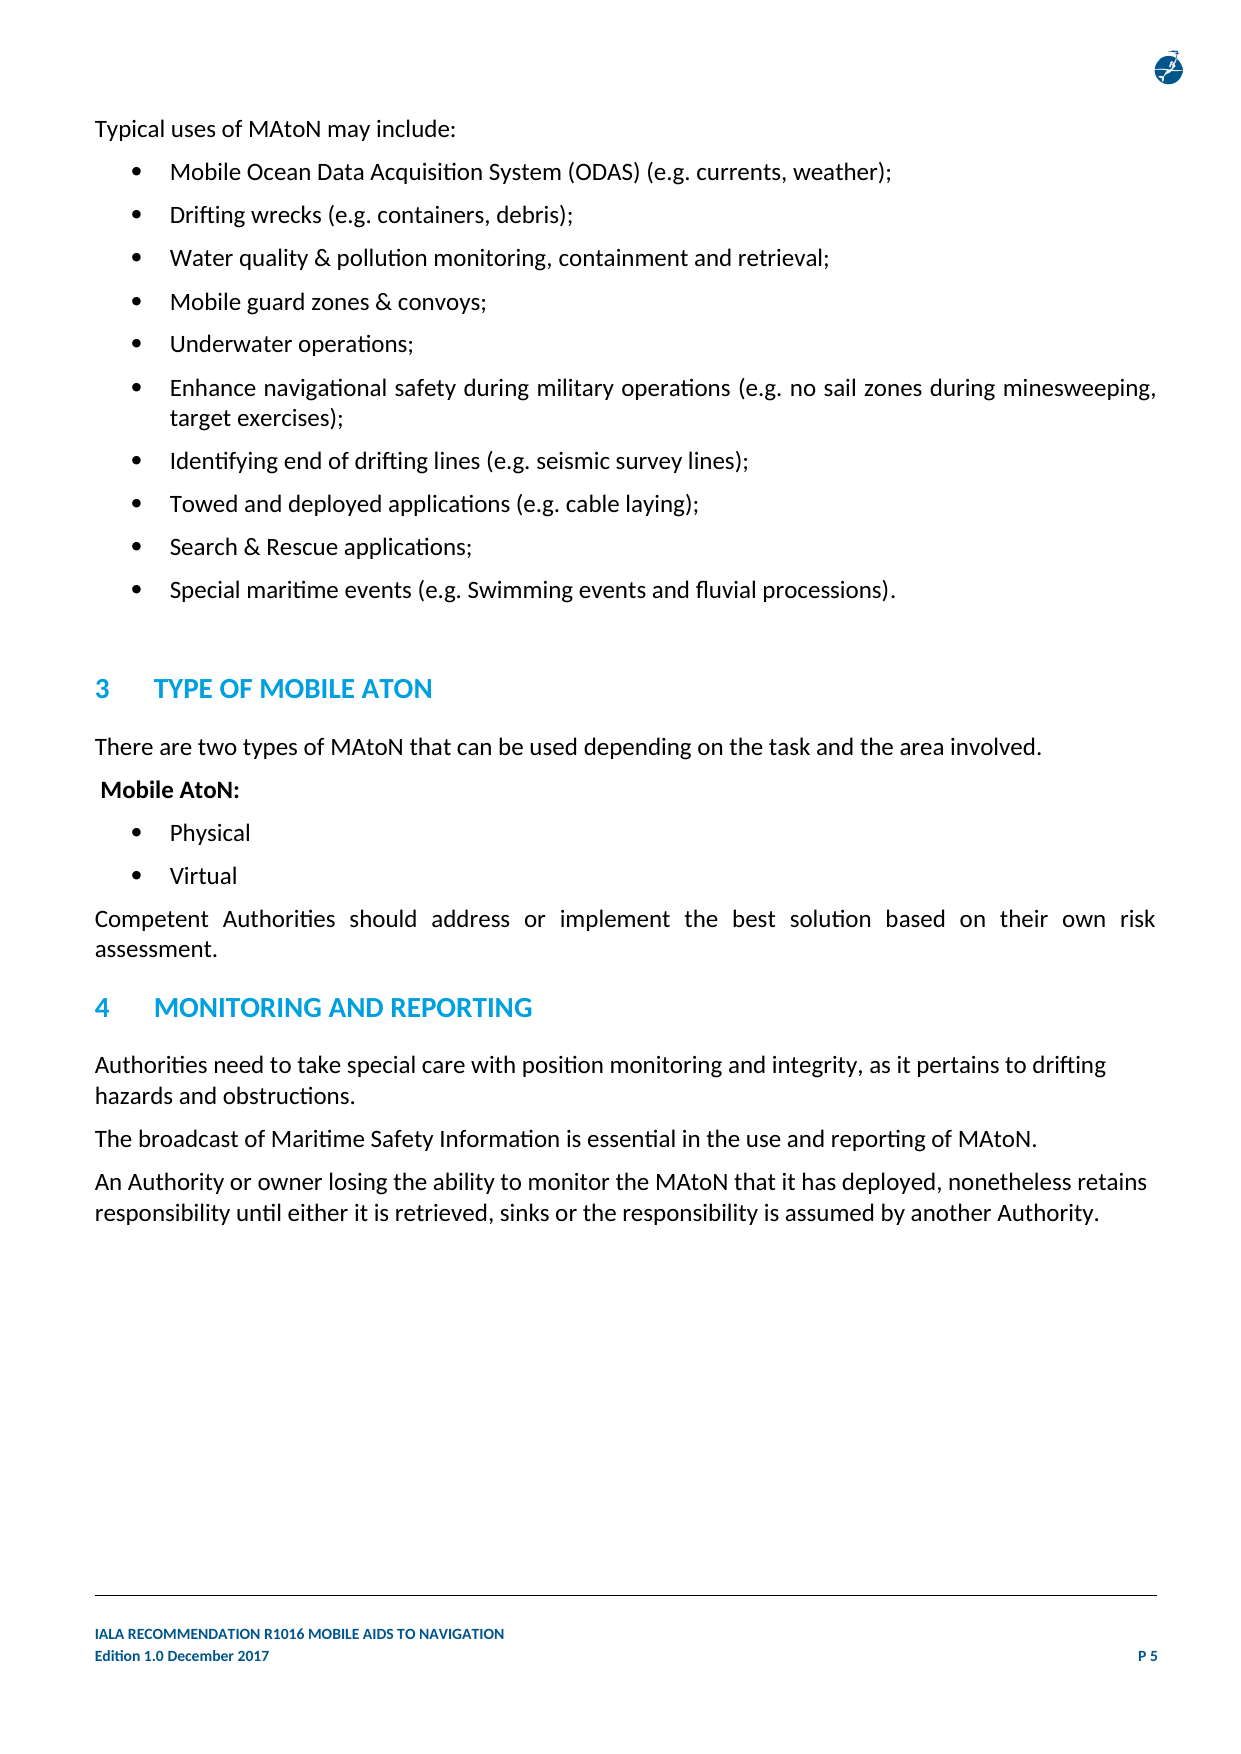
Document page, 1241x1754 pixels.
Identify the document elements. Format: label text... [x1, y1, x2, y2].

list Underwater operations; [132, 329, 1157, 359]
list Water quality & pollution monitoring, containment and retrieval; [132, 243, 1157, 273]
text An Authority or owner losing the ability to monitor the MAtoN that it has deployed, nonetheless retains responsibility until either it is retrieved, sinks or the responsibility is assumed by another Authority. [94, 1166, 1157, 1227]
list Identifying end of drifting lines (e.g. seismic survey lines); [132, 445, 1157, 476]
list Mobile Ocean Data Acquisition System (ODAS) (e.g. currents, weather); [132, 157, 1157, 187]
list Physical [132, 817, 1157, 847]
subtitle Type of mobile aton [94, 670, 1157, 706]
text Authorities need to take special care with position monitoring and integrity, as it pertains to drifting hazards and obstructions. [94, 1050, 1157, 1111]
list Drifting wrecks (e.g. containers, debris); [132, 199, 1157, 230]
picture [1123, 0, 1241, 119]
text The broadcast of Maritime Safety Information is essential in the use and reporting of MAtoN. [94, 1123, 1157, 1154]
text There are two types of MAtoN that can be used depending on the task and the area involved. [94, 731, 1157, 761]
subtitle Monitoring and reporting [94, 989, 1157, 1025]
list Virtual [132, 860, 1157, 891]
text Mobile AtoN: [94, 774, 1157, 804]
list Search & Rescue applications; [132, 531, 1157, 562]
text Typical uses of MAtoN may include: [94, 113, 1157, 144]
list Special maritime events (e.g. Swimming events and fluvial processions). [132, 574, 1157, 605]
list Towed and deployed applications (e.g. cable laying); [132, 488, 1157, 519]
list Enhance navigational safety during military operations (e.g. no sail zones during minesweeping, target exercises); [132, 372, 1157, 433]
text Competent Authorities should address or implement the best solution based on their own risk assessment. [94, 903, 1157, 964]
list Mobile guard zones & convoys; [132, 286, 1157, 316]
